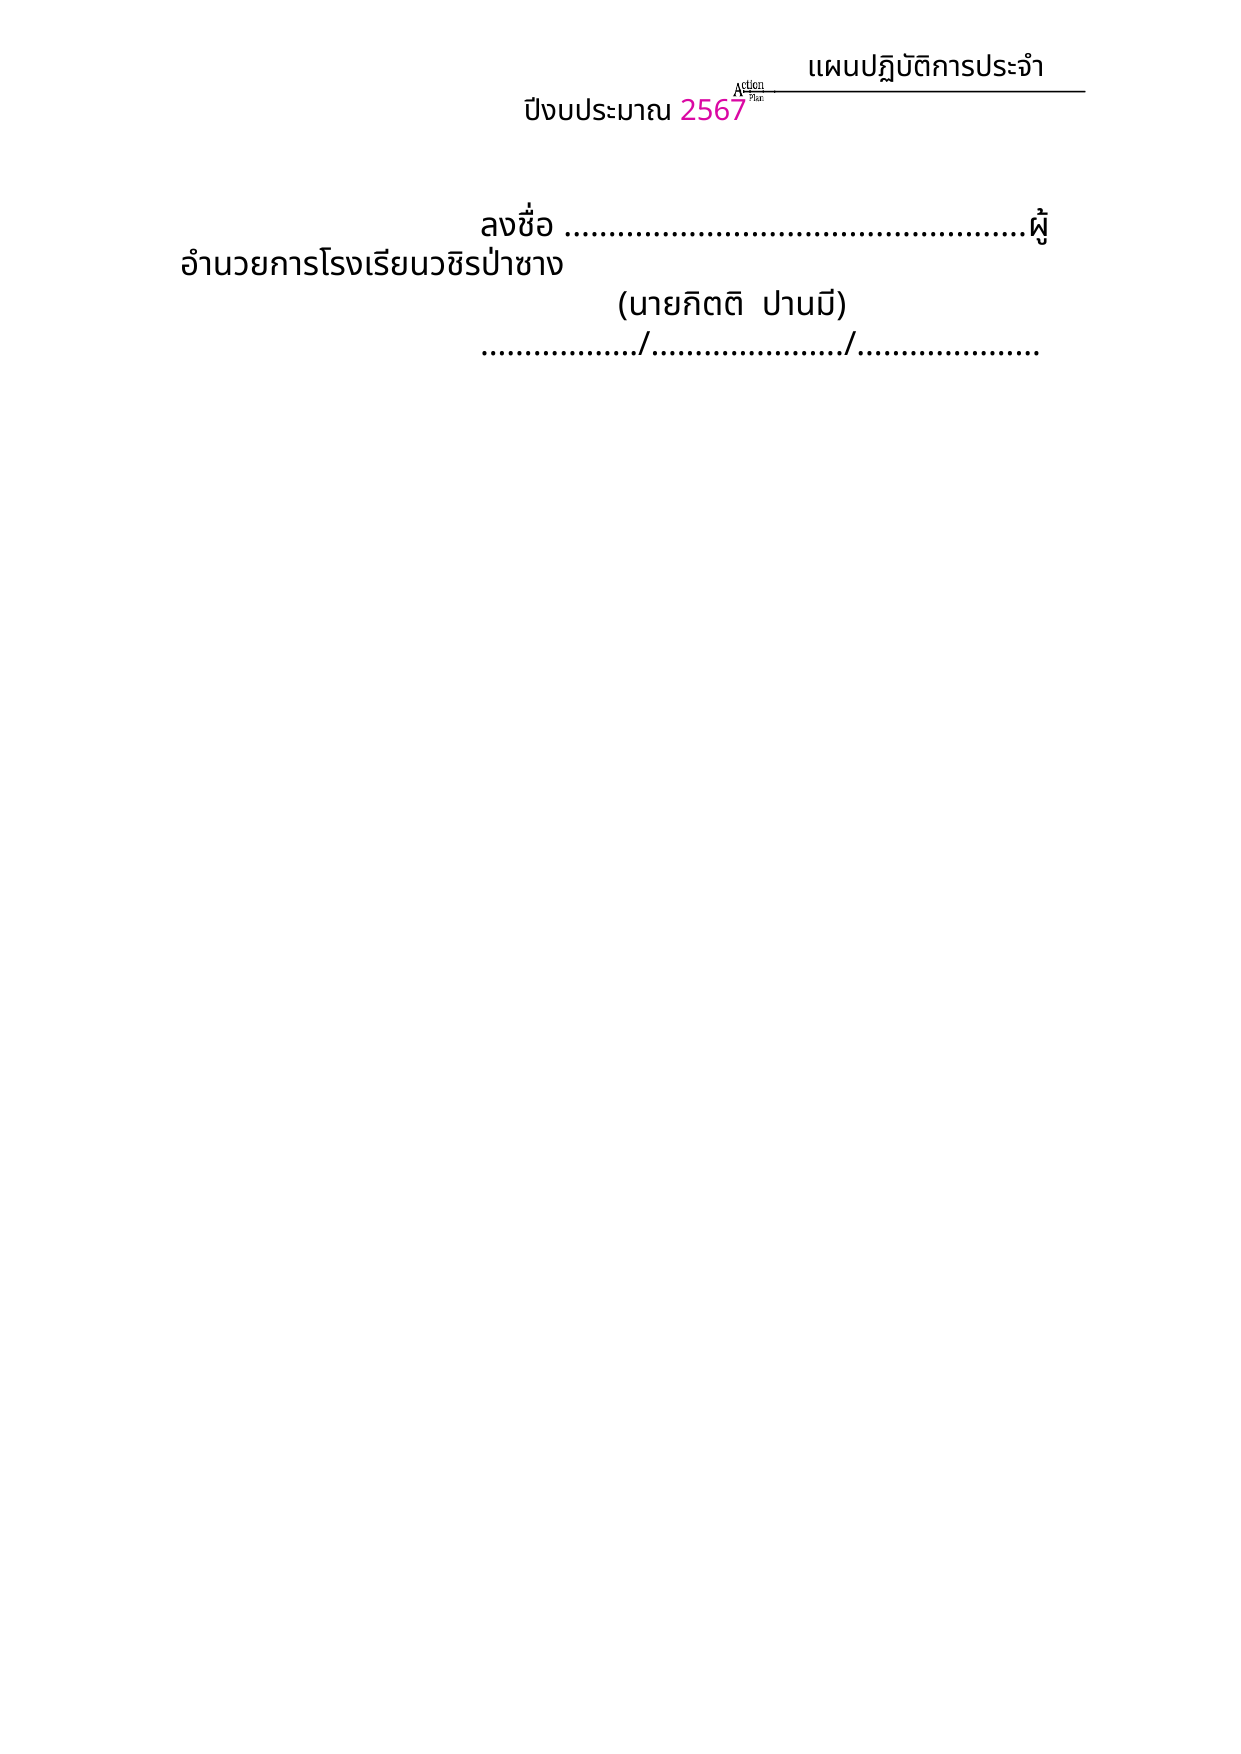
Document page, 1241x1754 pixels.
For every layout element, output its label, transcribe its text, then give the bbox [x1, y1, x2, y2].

list ลงชื่อ ....................................................ผู้อำนวยการโรงเรียนวชิรป่าซาง [180, 204, 1090, 284]
list ………………/…………………./………………… [180, 323, 1090, 363]
list (นายกิตติ ปานมี) [180, 284, 1090, 323]
picture [721, 76, 1088, 107]
